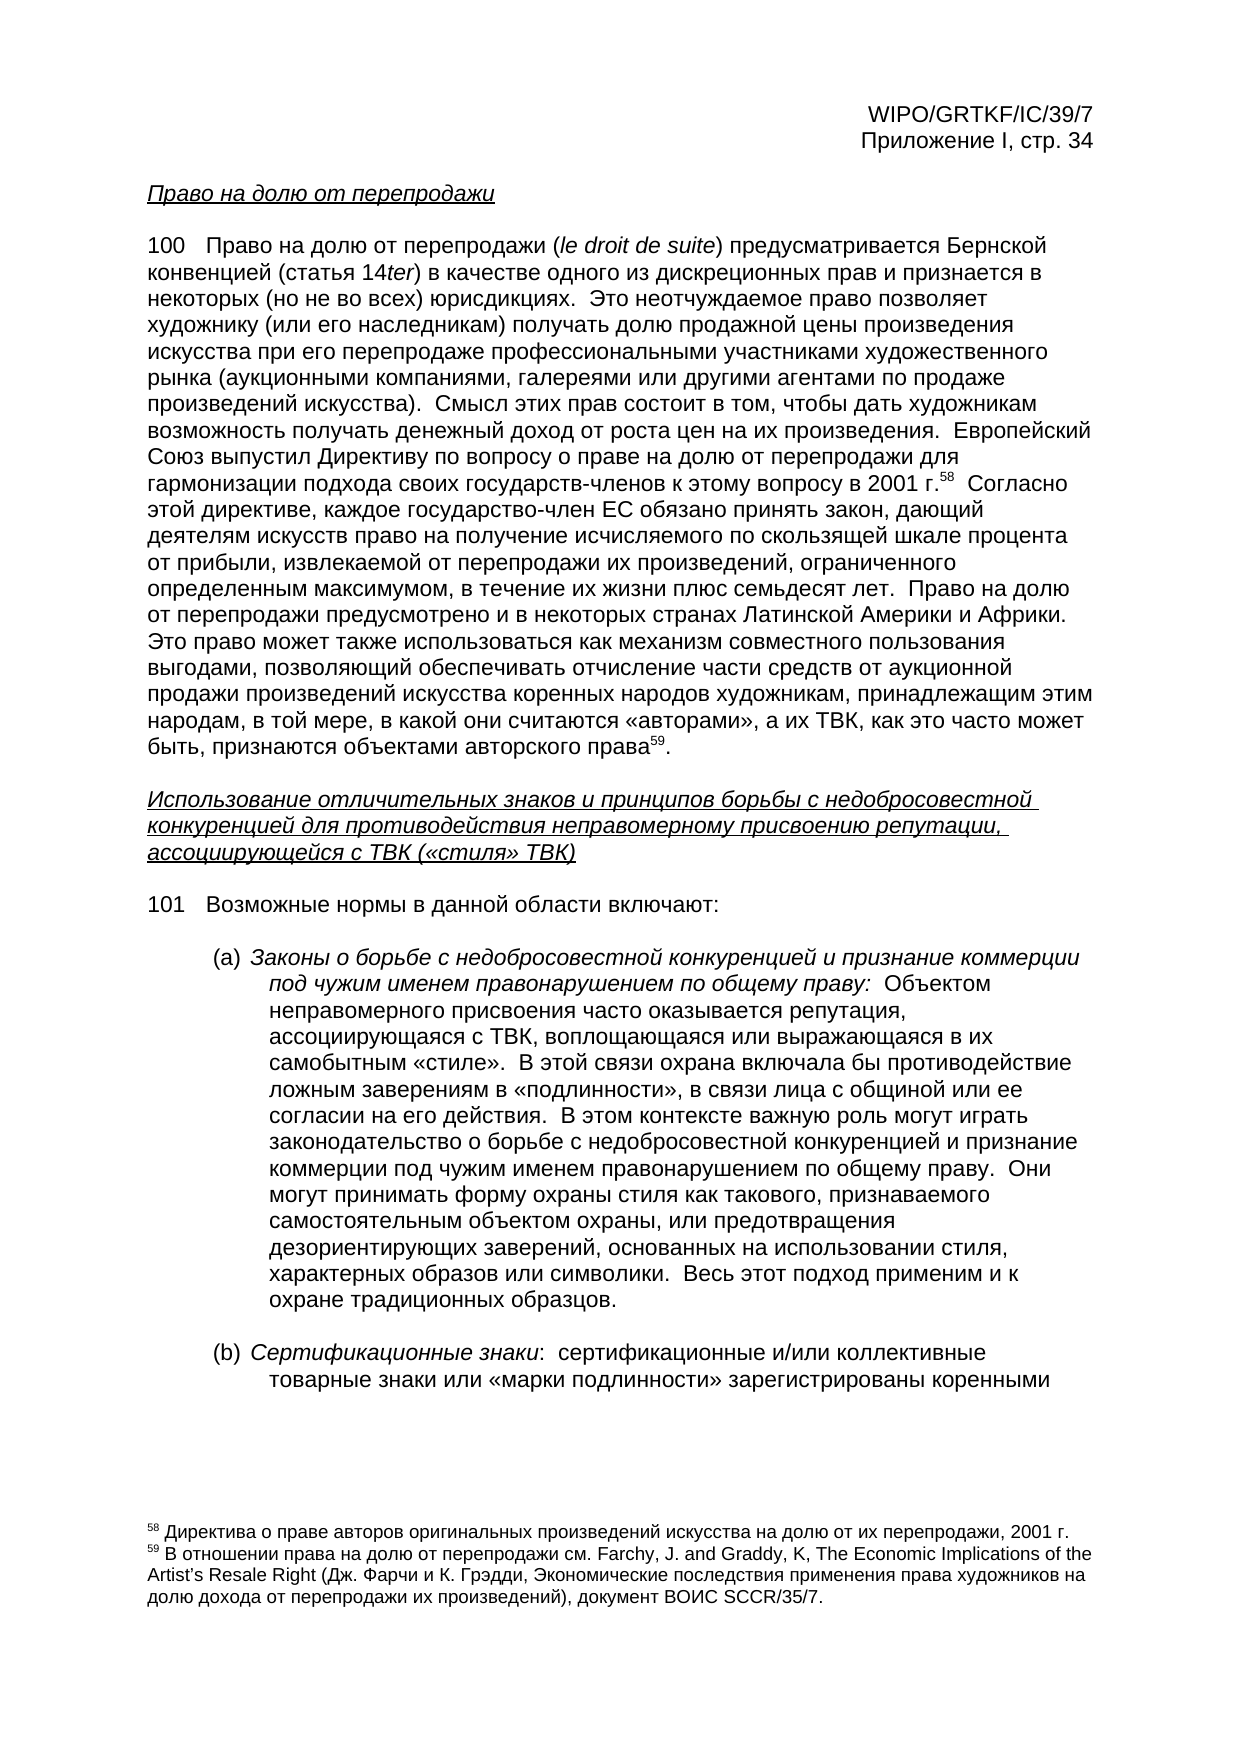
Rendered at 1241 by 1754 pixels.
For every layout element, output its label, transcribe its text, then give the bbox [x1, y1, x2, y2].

list Законы о борьбе с недобросовестной конкуренцией и признание коммерции под чужим именем правонарушением по общему праву: Объектом неправомерного присвоения часто оказывается репутация, ассоциирующаяся с ТВК, воплощающаяся или выражающаяся в их самобытным «стиле». В этой связи охрана включала бы противодействие ложным заверениям в «подлинности», в связи лица с общиной или ее согласии на его действия. В этом контексте важную роль могут играть законодательство о борьбе с недобросовестной конкуренцией и признание коммерции под чужим именем правонарушением по общему праву. Они могут принимать форму охраны стиля как такового, признаваемого самостоятельным объектом охраны, или предотвращения дезориентирующих заверений, основанных на использовании стиля, характерных образов или символики. Весь этот подход применим и к охране традиционных образцов. [213, 944, 1093, 1313]
text Возможные нормы в данной области включают: [147, 891, 1093, 917]
text Право на долю от перепродажи (le droit de suite) предусматривается Бернской конвенцией (статья 14ter) в качестве одного из дискреционных прав и признается в некоторых (но не во всех) юрисдикциях. Это неотчуждаемое право позволяет художнику (или его наследникам) получать долю продажной цены произведения искусства при его перепродаже профессиональными участниками художественного рынка (аукционными компаниями, галереями или другими агентами по продаже произведений искусства). Смысл этих прав состоит в том, чтобы дать художникам возможность получать денежный доход от роста цен на их произведения. Европейский Союз выпустил Директиву по вопросу о праве на долю от перепродажи для гармонизации подхода своих государств-членов к этому вопросу в 2001 г. Согласно этой директиве, каждое государство-член ЕС обязано принять закон, дающий деятелям искусств право на получение исчисляемого по скользящей шкале процента от прибыли, извлекаемой от перепродажи их произведений, ограниченного определенным максимумом, в течение их жизни плюс семьдесят лет. Право на долю от перепродажи предусмотрено и в некоторых странах Латинской Америки и Африки. Это право может также использоваться как механизм совместного пользования выгодами, позволяющий обеспечивать отчисление части средств от аукционной продажи произведений искусства коренных народов художникам, принадлежащим этим народам, в той мере, в какой они считаются «авторами», а их ТВК, как это часто может быть, признаются объектами авторского права. [147, 232, 1093, 759]
subtitle Использование отличительных знаков и принципов борьбы с недобросовестной конкуренцией для противодействия неправомерному присвоению репутации, ассоциирующейся с ТВК («стиля» ТВК) [147, 786, 1093, 865]
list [213, 1339, 1093, 1392]
subtitle Право на долю от перепродажи [147, 179, 1093, 206]
